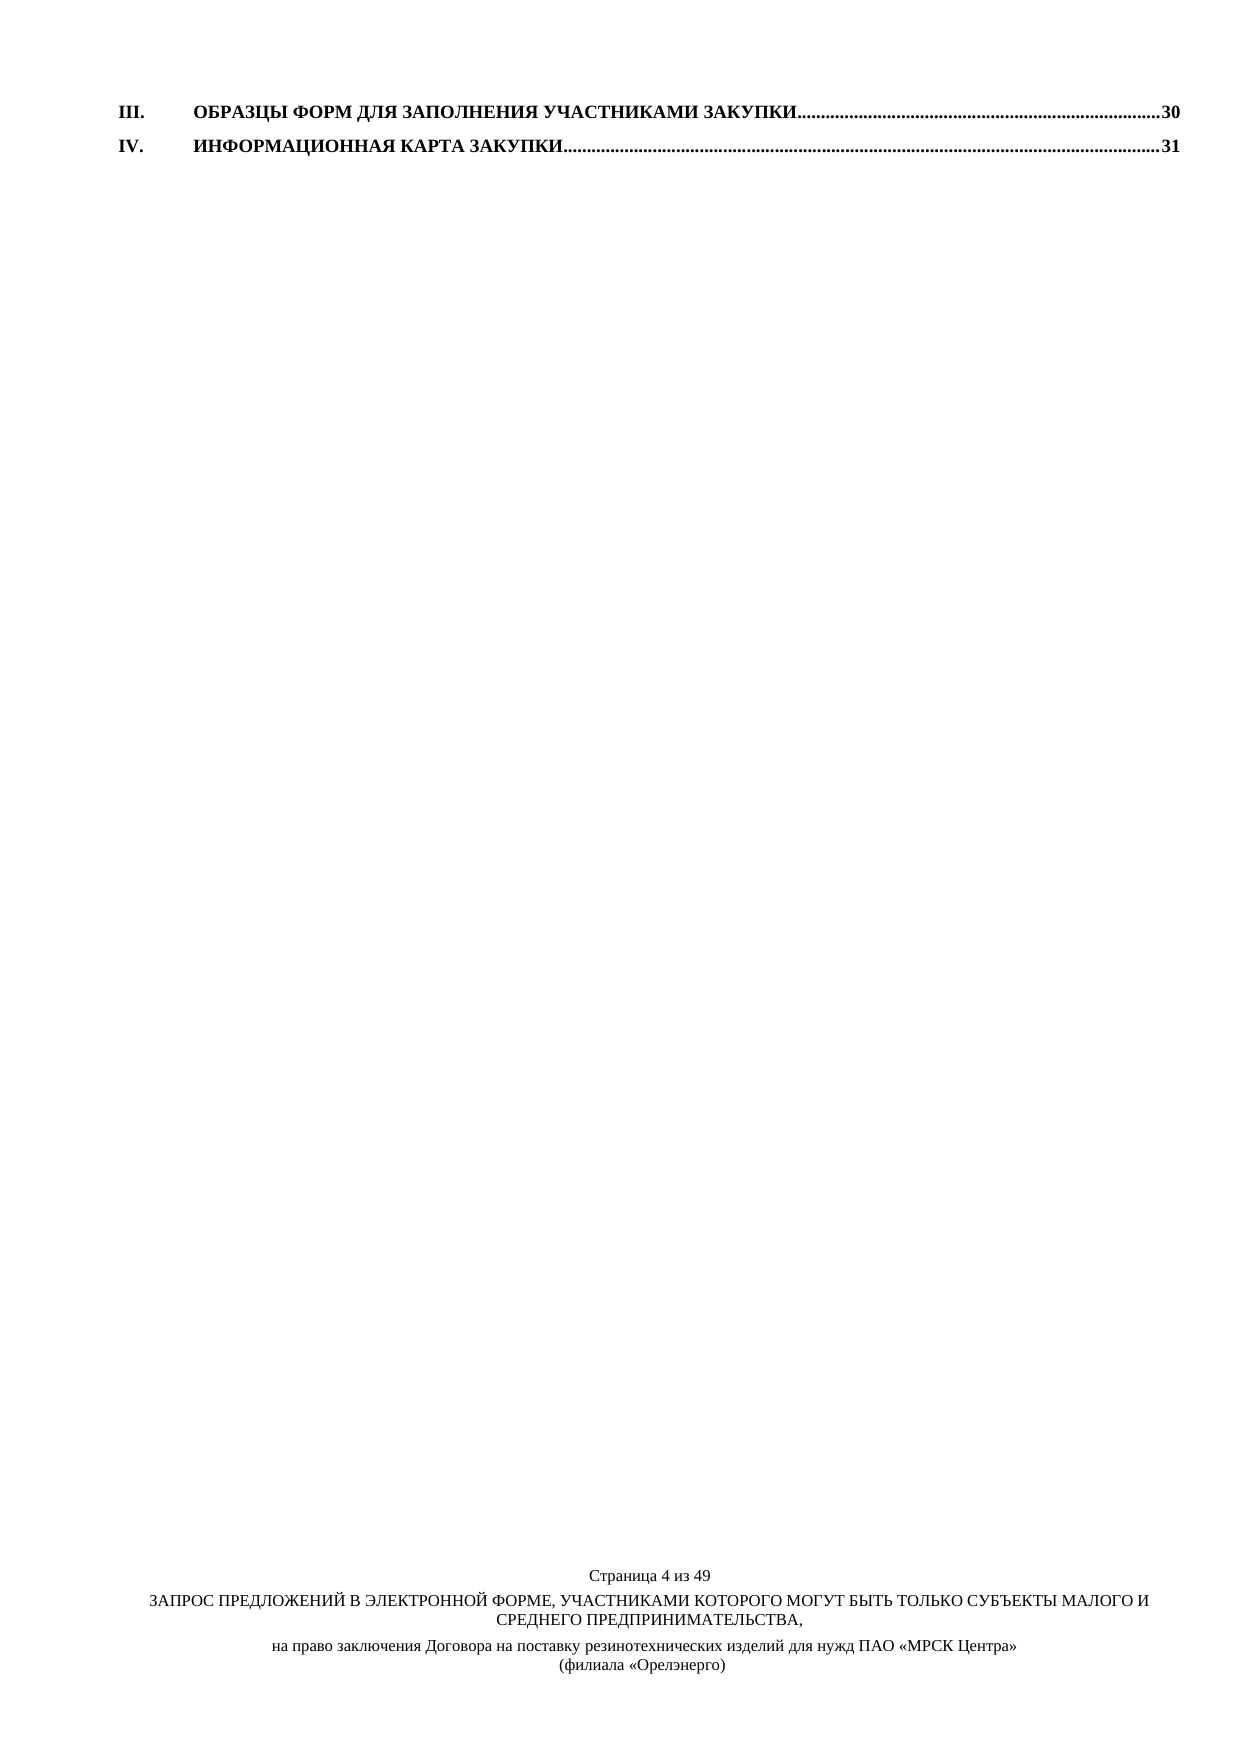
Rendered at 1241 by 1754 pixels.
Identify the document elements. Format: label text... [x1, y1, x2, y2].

text IV. ИНФОРМАЦИОННАЯ КАРТА ЗАКУПКИ 31 [118, 135, 1181, 157]
text III. ОБРАЗЦЫ ФОРМ ДЛЯ ЗАПОЛНЕНИЯ УЧАСТНИКАМИ ЗАКУПКИ 30 [118, 101, 1181, 123]
